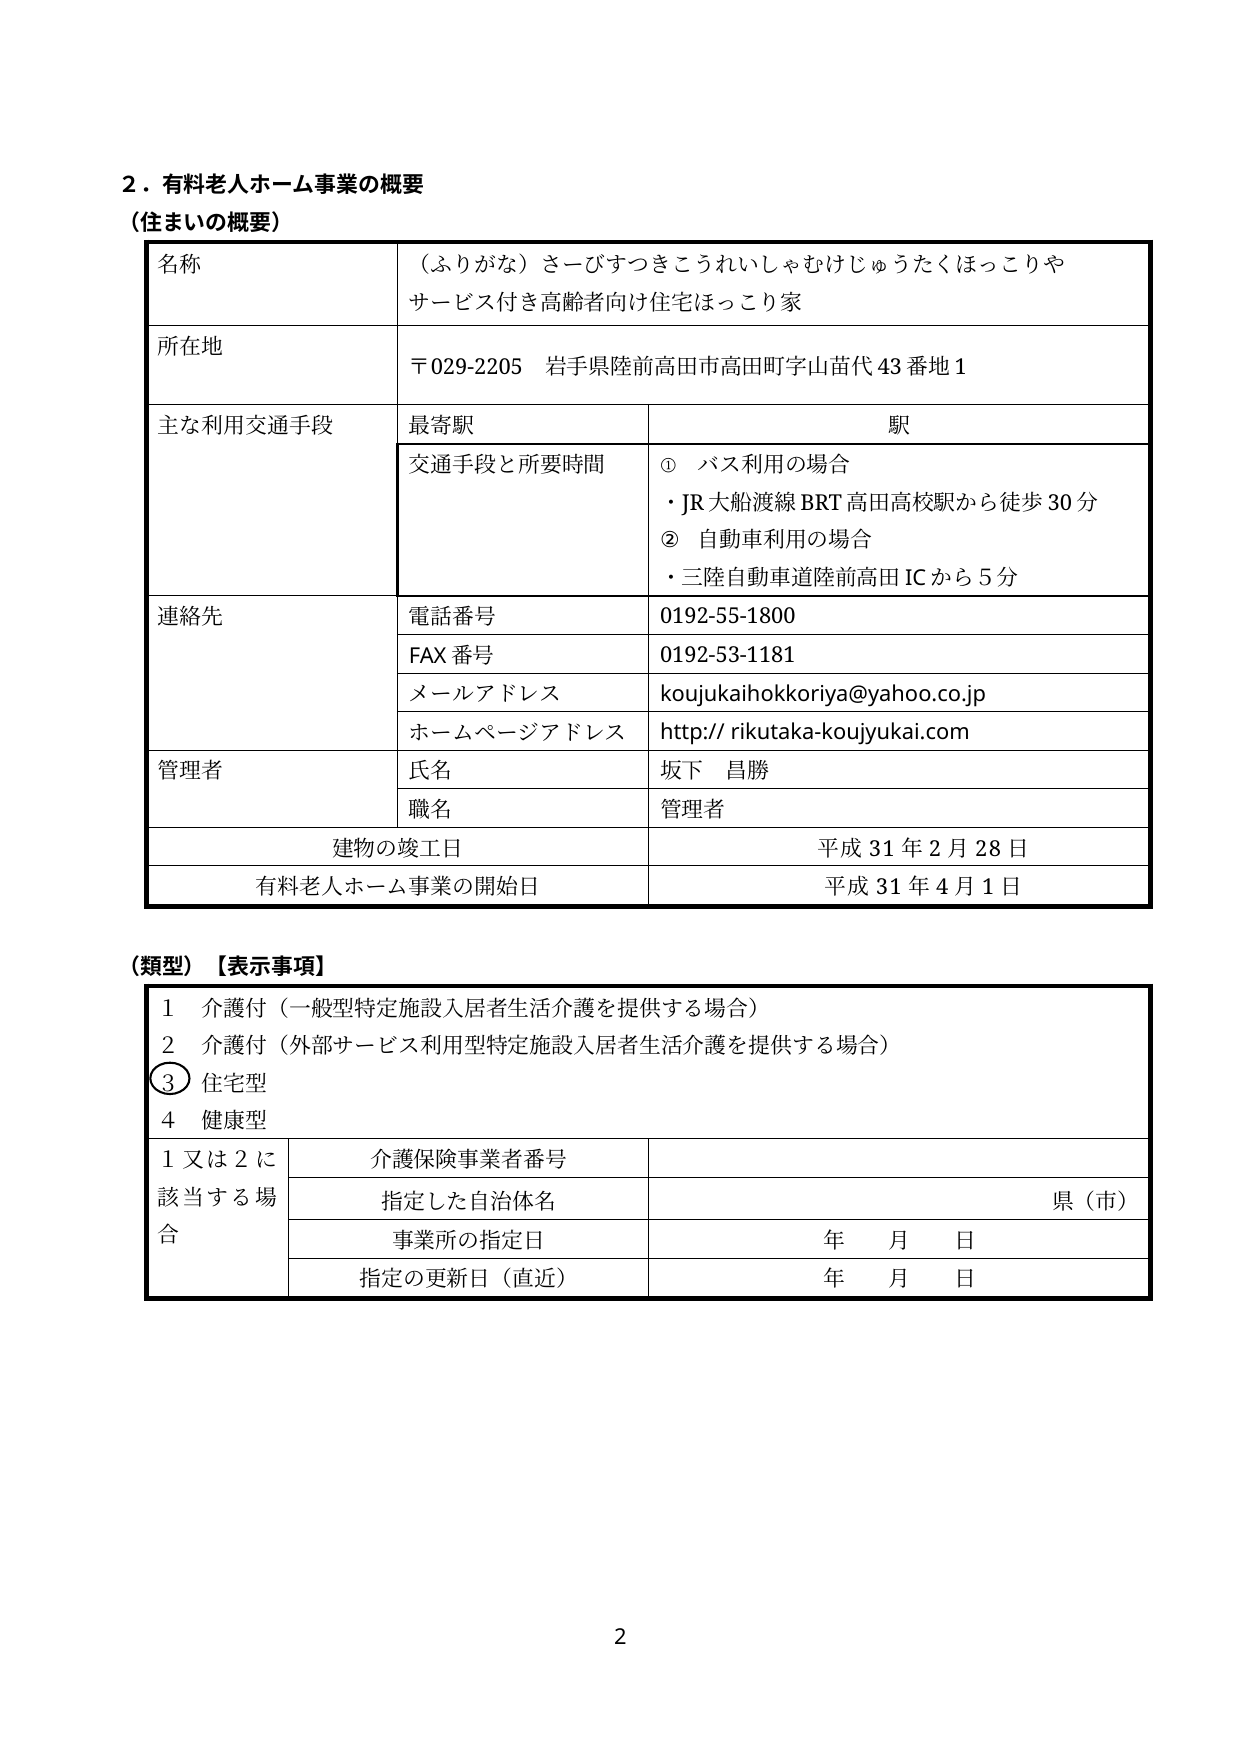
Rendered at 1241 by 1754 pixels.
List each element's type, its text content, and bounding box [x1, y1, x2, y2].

table_cell koujukaihokkoriya@yahoo.co.jp [649, 674, 1148, 711]
table_cell 電話番号 [398, 597, 648, 634]
table_cell 主な利用交通手段 [149, 405, 397, 594]
table_cell 平成31年2月28日 [649, 828, 1148, 865]
table_cell 交通手段と所要時間 [399, 445, 648, 594]
table_header 名称 [149, 244, 397, 325]
table_cell ホームページアドレス [398, 712, 648, 750]
text （住まいの概要） [118, 202, 1122, 239]
text （類型）【表示事項】 [118, 946, 1122, 983]
table_cell 管理者 [649, 789, 1148, 827]
table_cell メールアドレス [398, 674, 648, 711]
table_cell [649, 1139, 1148, 1177]
table_cell 駅 [649, 405, 1148, 442]
table_header １ 介護付（一般型特定施設入居者生活介護を提供する場合） ２ 介護付（外部サービス利用型特定施設入居者生活介護を提供する場合） ３ 住宅型 ４ 健康型 [149, 988, 1148, 1138]
table_cell 最寄駅 [398, 405, 648, 442]
table_cell 指定した自治体名 [289, 1178, 648, 1219]
table_cell 職名 [398, 789, 648, 827]
table_cell 建物の竣工日 [149, 828, 648, 865]
table_cell 氏名 [398, 751, 648, 788]
table_cell 平成31年4月1日 [649, 866, 1148, 904]
table_cell 〒029-2205 岩手県陸前高田市高田町字山苗代43番地1 [398, 326, 1148, 404]
table_header （ふりがな）さーびすつきこうれいしゃむけじゅうたくほっこりや サービス付き高齢者向け住宅ほっこり家 [398, 244, 1148, 325]
table_cell 0192-55-1800 [649, 597, 1148, 634]
table_cell 坂下 昌勝 [649, 751, 1148, 788]
table_cell 県（市） [649, 1178, 1148, 1219]
table_cell 介護保険事業者番号 [289, 1139, 648, 1177]
table_cell 事業所の指定日 [289, 1220, 648, 1257]
table_cell 指定の更新日（直近） [289, 1259, 648, 1296]
table_cell 管理者 [149, 751, 397, 827]
table_cell バス利用の場合 ・JR大船渡線BRT高田高校駅から徒歩30分 自動車利用の場合 ・三陸自動車道陸前高田ICから５分 [649, 445, 1148, 594]
table_cell FAX番号 [398, 635, 648, 673]
table_cell http:// rikutaka-koujyukai.com [649, 712, 1148, 750]
table_cell 年 月 日 [649, 1259, 1148, 1296]
table_cell 連絡先 [149, 596, 397, 750]
table_cell 0192-53-1181 [649, 635, 1148, 673]
table_cell 所在地 [149, 326, 397, 404]
text ２．有料老人ホーム事業の概要 [118, 164, 1122, 202]
table_cell 有料老人ホーム事業の開始日 [149, 866, 648, 904]
table_cell 年 月 日 [649, 1220, 1148, 1257]
table_cell １又は２に該当する場合 [149, 1139, 288, 1296]
